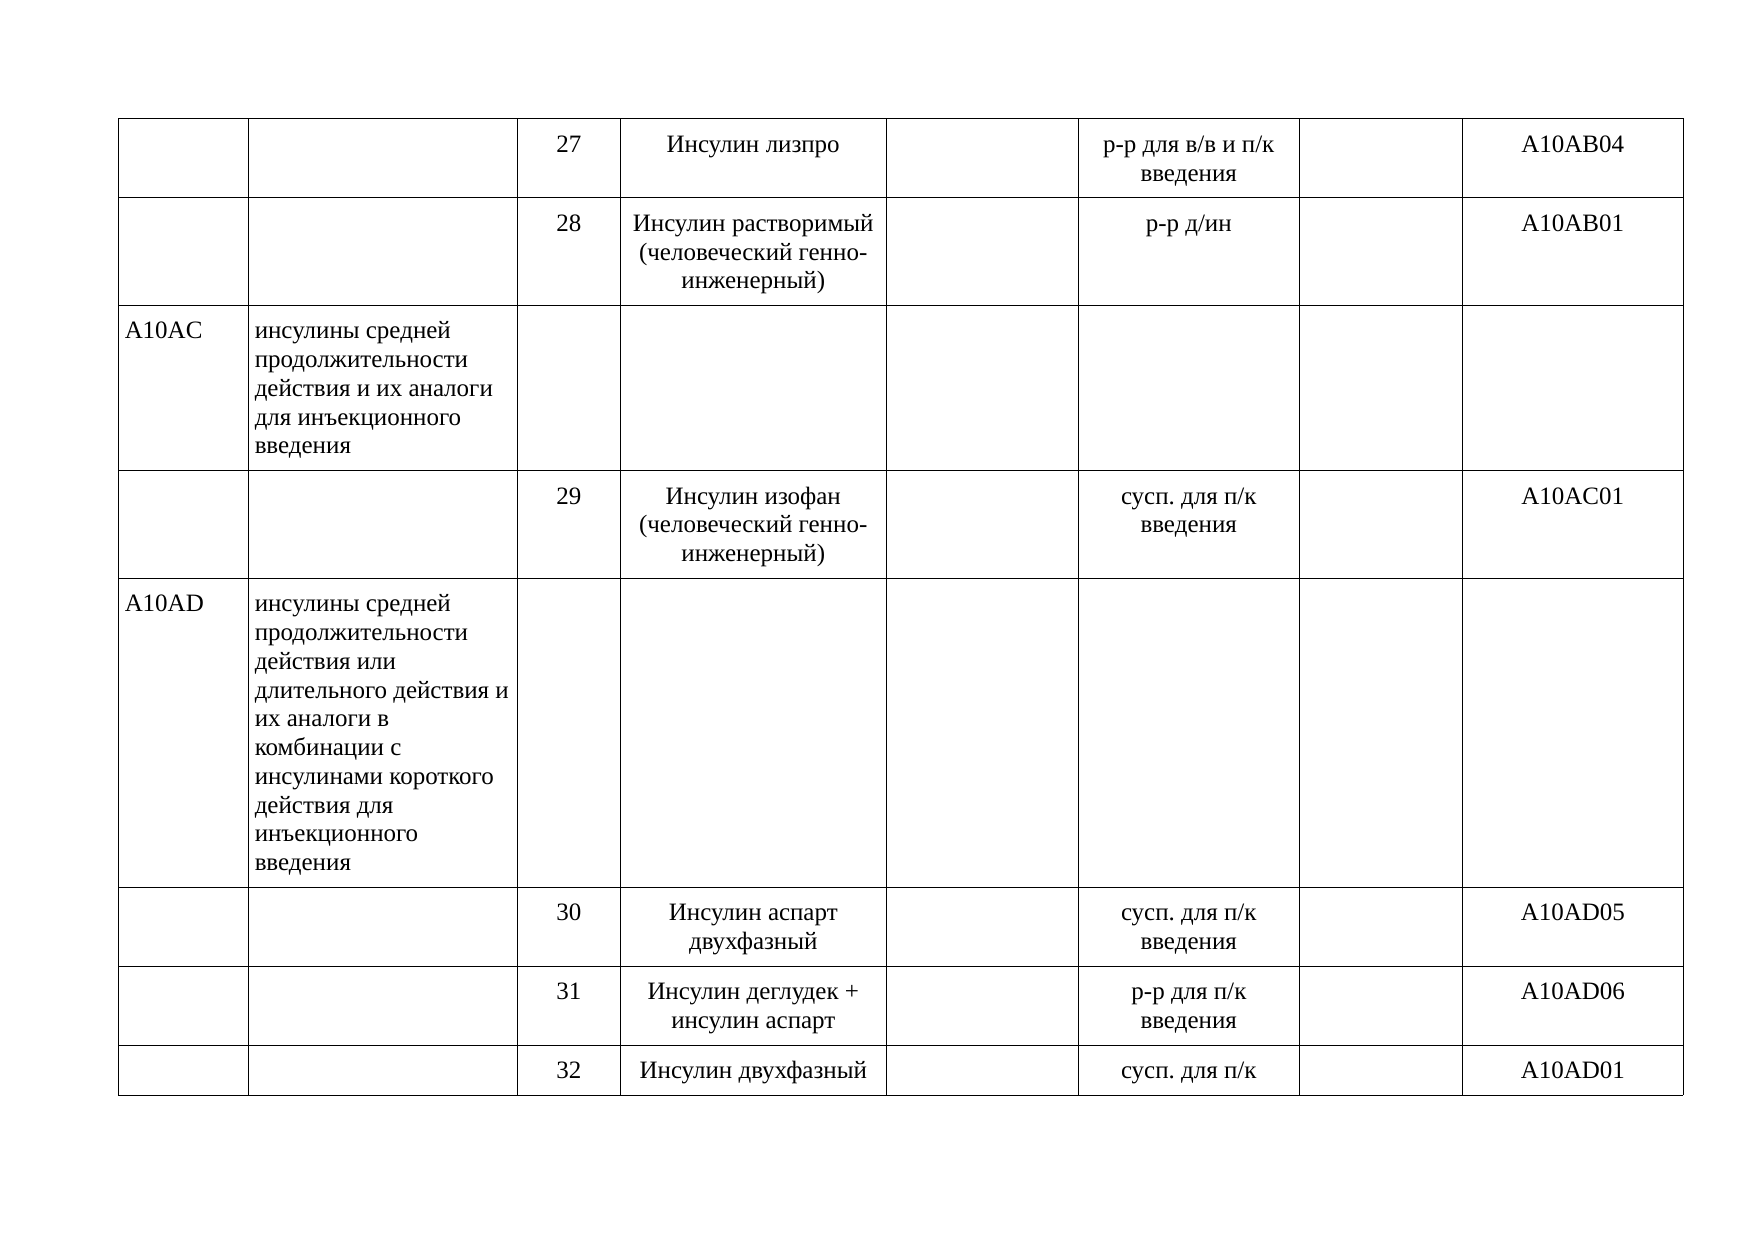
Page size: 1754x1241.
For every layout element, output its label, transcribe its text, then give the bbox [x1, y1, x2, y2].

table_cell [621, 1046, 886, 1095]
table_cell [887, 471, 1078, 578]
table_cell [1463, 579, 1683, 887]
table_cell A10AD01 [1463, 1046, 1683, 1095]
table_cell [621, 306, 886, 470]
table_cell [119, 119, 248, 197]
table_cell [1300, 1046, 1462, 1095]
table_cell [1300, 306, 1462, 470]
table_cell 30 [518, 888, 620, 966]
table_cell [887, 579, 1078, 887]
table_cell [1300, 119, 1462, 197]
table_cell Инсулин лизпро [621, 119, 886, 197]
table_cell [887, 119, 1078, 197]
table_cell [119, 967, 248, 1044]
table_cell сусп. для п/к введения [1079, 888, 1299, 966]
table_cell Инсулин аспарт двухфазный [621, 888, 886, 966]
table_cell [1079, 579, 1299, 887]
table_cell р-р для в/в и п/к введения [1079, 119, 1299, 197]
table_cell Инсулин изофан (человеческий генно-инженерный) [621, 471, 886, 578]
table_cell [887, 888, 1078, 966]
table_cell [119, 1046, 248, 1095]
table_cell [249, 967, 517, 1044]
table_cell A10AC01 [1463, 471, 1683, 578]
table_cell [1300, 967, 1462, 1044]
table_cell 29 [518, 471, 620, 578]
table_cell 27 [518, 119, 620, 197]
table_cell [518, 579, 620, 887]
table_cell [1300, 888, 1462, 966]
table_cell [1079, 306, 1299, 470]
table_cell 28 [518, 198, 620, 305]
table_cell [249, 198, 517, 305]
table_cell A10AB04 [1463, 119, 1683, 197]
table_cell [119, 198, 248, 305]
table_cell [887, 306, 1078, 470]
table_cell [249, 1046, 517, 1095]
table_cell р-р д/ин [1079, 198, 1299, 305]
table_cell [887, 198, 1078, 305]
table_cell [1300, 198, 1462, 305]
table_cell A10AD05 [1463, 888, 1683, 966]
table_cell [249, 119, 517, 197]
table_cell Инсулин растворимый (человеческий генно-инженерный) [621, 198, 886, 305]
table_cell 32 [518, 1046, 620, 1095]
table_cell [1463, 306, 1683, 470]
table_cell [249, 888, 517, 966]
table_cell [518, 306, 620, 470]
table_cell Инсулин деглудек + инсулин аспарт [621, 967, 886, 1044]
table_cell инсулины средней продолжительности действия и их аналоги для инъекционного введения [249, 306, 517, 470]
table_cell A10AB01 [1463, 198, 1683, 305]
table_cell [119, 471, 248, 578]
table_cell [887, 967, 1078, 1044]
table_cell инсулины средней продолжительности действия или длительного действия и их аналоги в комбинации с инсулинами короткого действия для инъекционного введения [249, 579, 517, 887]
table_cell сусп. для п/к введения [1079, 471, 1299, 578]
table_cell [1079, 1046, 1299, 1095]
table_cell A10AD [119, 579, 248, 887]
table_cell [621, 579, 886, 887]
table_cell A10AC [119, 306, 248, 470]
table_cell [249, 471, 517, 578]
table_cell [1300, 471, 1462, 578]
table_cell [1300, 579, 1462, 887]
table_cell [119, 888, 248, 966]
table_cell [887, 1046, 1078, 1095]
table_cell 31 [518, 967, 620, 1044]
table_cell A10AD06 [1463, 967, 1683, 1044]
table_cell р-р для п/к введения [1079, 967, 1299, 1044]
